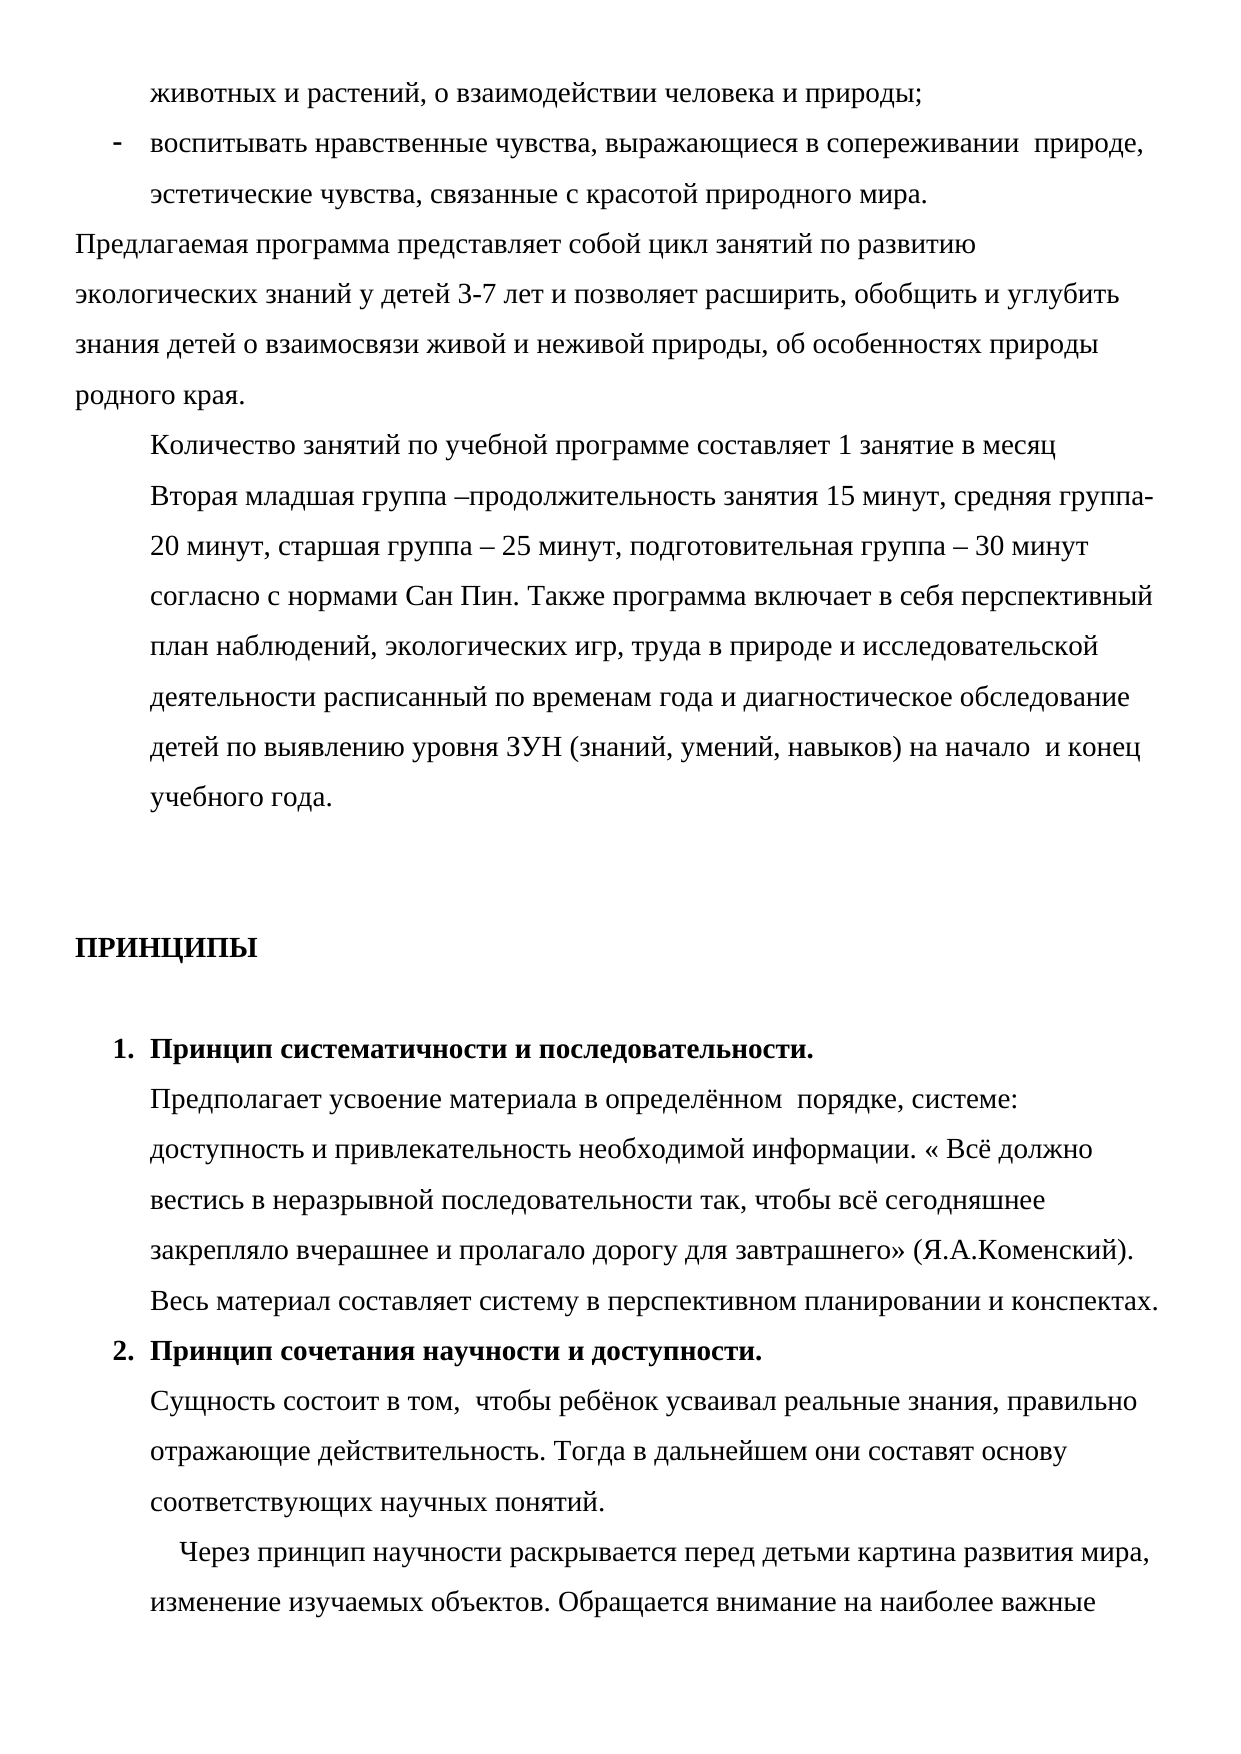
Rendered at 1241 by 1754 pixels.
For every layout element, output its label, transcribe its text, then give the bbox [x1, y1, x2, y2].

list Принцип сочетания научности и доступности. [112, 1333, 1165, 1366]
text Количество занятий по учебной программе составляет 1 занятие в месяц [150, 427, 1165, 461]
text Сущность состоит в том, чтобы ребёнок усваивал реальные знания, правильно отражающие действительность. Тогда в дальнейшем они составят основу соответствующих научных понятий. [150, 1383, 1165, 1517]
list воспитывать нравственные чувства, выражающиеся в сопереживании природе, эстетические чувства, связанные с красотой природного мира. [112, 125, 1165, 209]
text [150, 1534, 1165, 1618]
text ПРИНЦИПЫ [75, 930, 1165, 964]
text Предлагаемая программа представляет собой цикл занятий по развитию экологических знаний у детей 3-7 лет и позволяет расширить, обобщить и углубить знания детей о взаимосвязи живой и неживой природы, об особенностях природы родного края. [75, 226, 1165, 411]
text Вторая младшая группа –продолжительность занятия 15 минут, средняя группа-20 минут, старшая группа – 25 минут, подготовительная группа – 30 минут согласно с нормами Сан Пин. Также программа включает в себя перспективный план наблюдений, экологических игр, труда в природе и исследовательской деятельности расписанный по временам года и диагностическое обследование детей по выявлению уровня ЗУН (знаний, умений, навыков) на начало и конец учебного года. [150, 478, 1165, 813]
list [112, 75, 1165, 108]
text Предполагает усвоение материала в определённом порядке, системе: доступность и привлекательность необходимой информации. « Всё должно вестись в неразрывной последовательности так, чтобы всё сегодняшнее закрепляло вчерашнее и пролагало дорогу для завтрашнего» (Я.А.Коменский). Весь материал составляет систему в перспективном планировании и конспектах. [150, 1081, 1165, 1316]
list Принцип систематичности и последовательности. [112, 1031, 1165, 1064]
